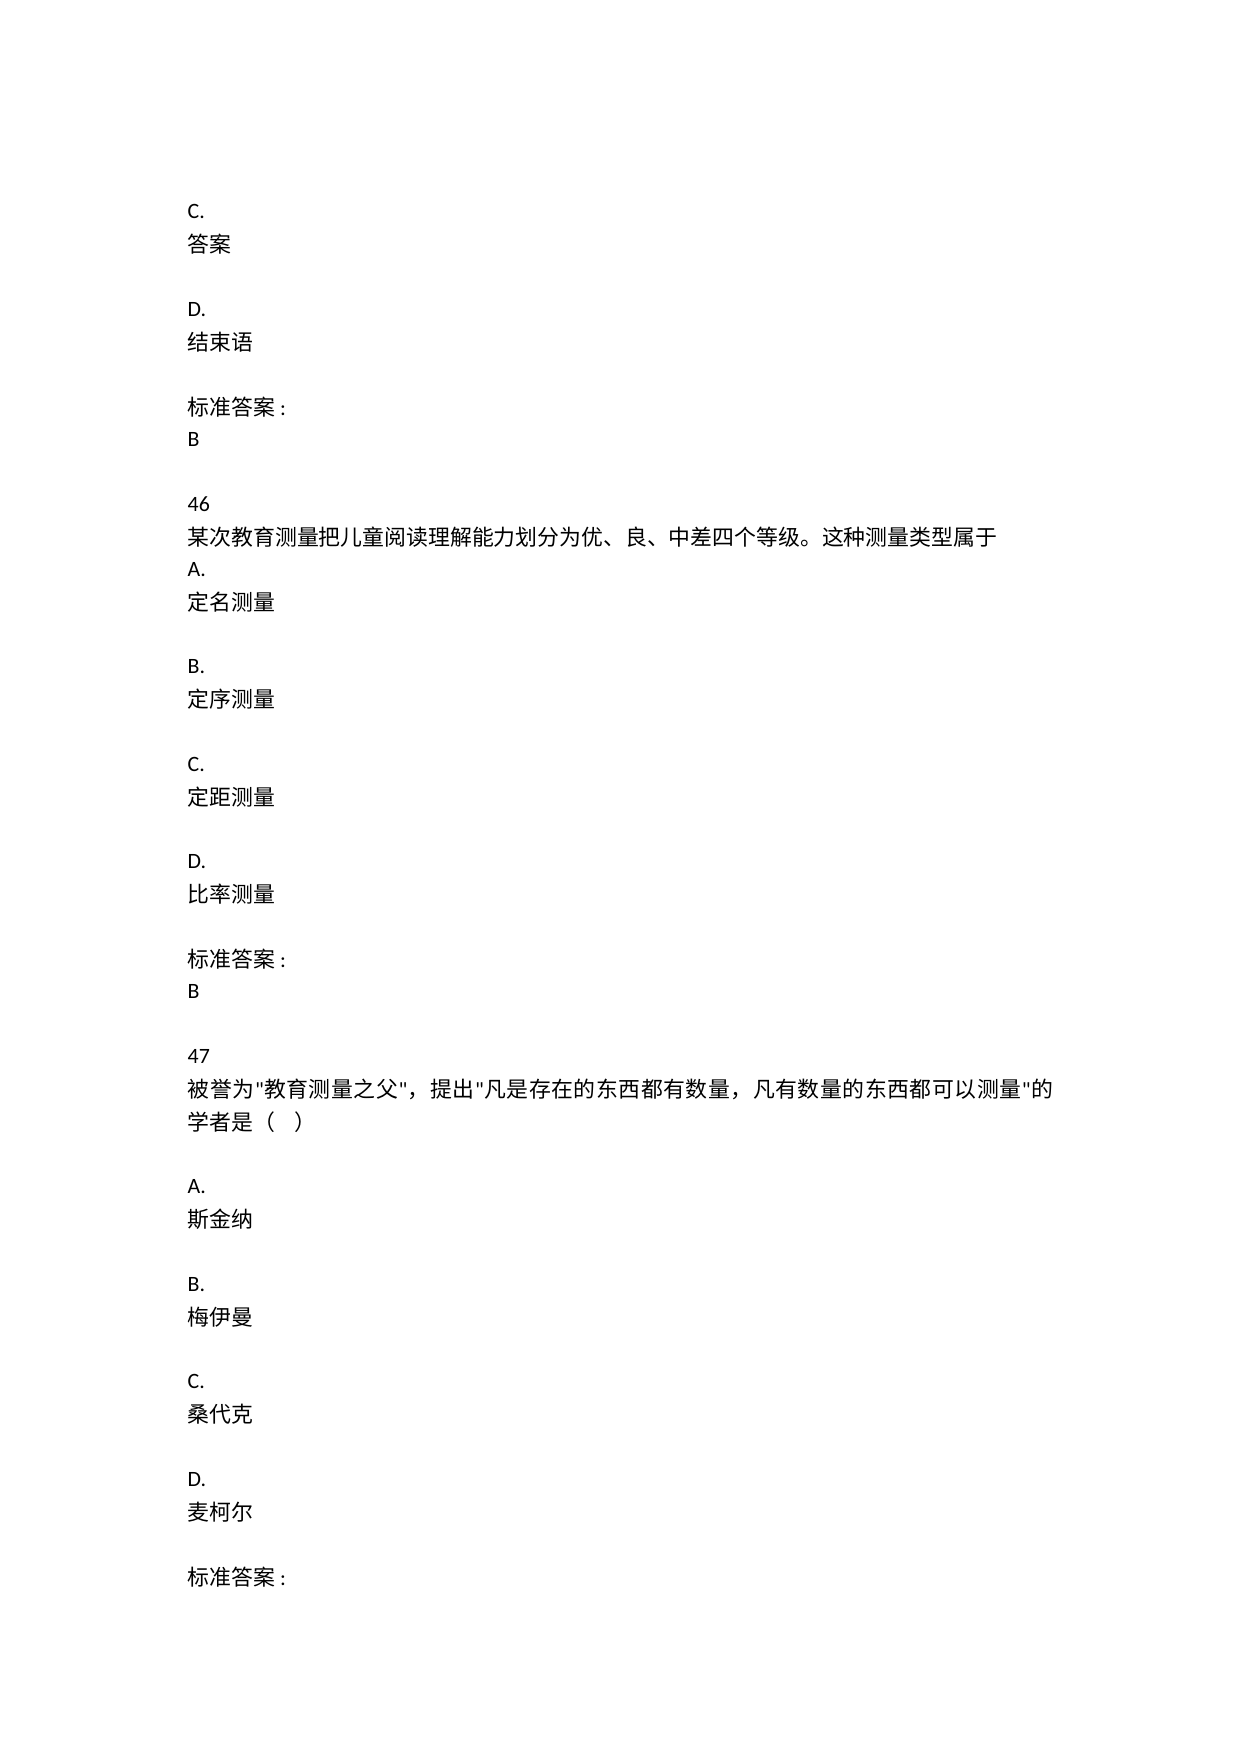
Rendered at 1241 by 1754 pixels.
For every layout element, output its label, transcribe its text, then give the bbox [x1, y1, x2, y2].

text 47 [187, 1039, 1053, 1072]
text B [187, 974, 1053, 1007]
text B. [187, 1267, 1053, 1299]
text 标准答案 : [187, 1559, 1053, 1592]
text 答案 [187, 227, 1053, 259]
text C. [187, 747, 1053, 779]
text B [187, 422, 1053, 454]
text D. [187, 844, 1053, 877]
text D. [187, 1462, 1053, 1494]
text C. [187, 1364, 1053, 1397]
text 比率测量 [187, 877, 1053, 909]
text 桑代克 [187, 1397, 1053, 1429]
text 46 [187, 487, 1053, 519]
text 结束语 [187, 324, 1053, 357]
text 梅伊曼 [187, 1299, 1053, 1332]
text 某次教育测量把儿童阅读理解能力划分为优、良、中差四个等级。这种测量类型属于 [187, 519, 1053, 552]
text 被誉为"教育测量之父"，提出"凡是存在的东西都有数量，凡有数量的东西都可以测量"的学者是（ ） [187, 1072, 1053, 1137]
text A. [187, 1169, 1053, 1202]
text 定序测量 [187, 682, 1053, 714]
text B. [187, 649, 1053, 682]
text 定距测量 [187, 779, 1053, 812]
text 标准答案 : [187, 389, 1053, 422]
text D. [187, 292, 1053, 324]
text 麦柯尔 [187, 1494, 1053, 1527]
text C. [187, 194, 1053, 227]
text 标准答案 : [187, 942, 1053, 974]
text A. [187, 552, 1053, 584]
text 斯金纳 [187, 1202, 1053, 1234]
text 定名测量 [187, 584, 1053, 617]
